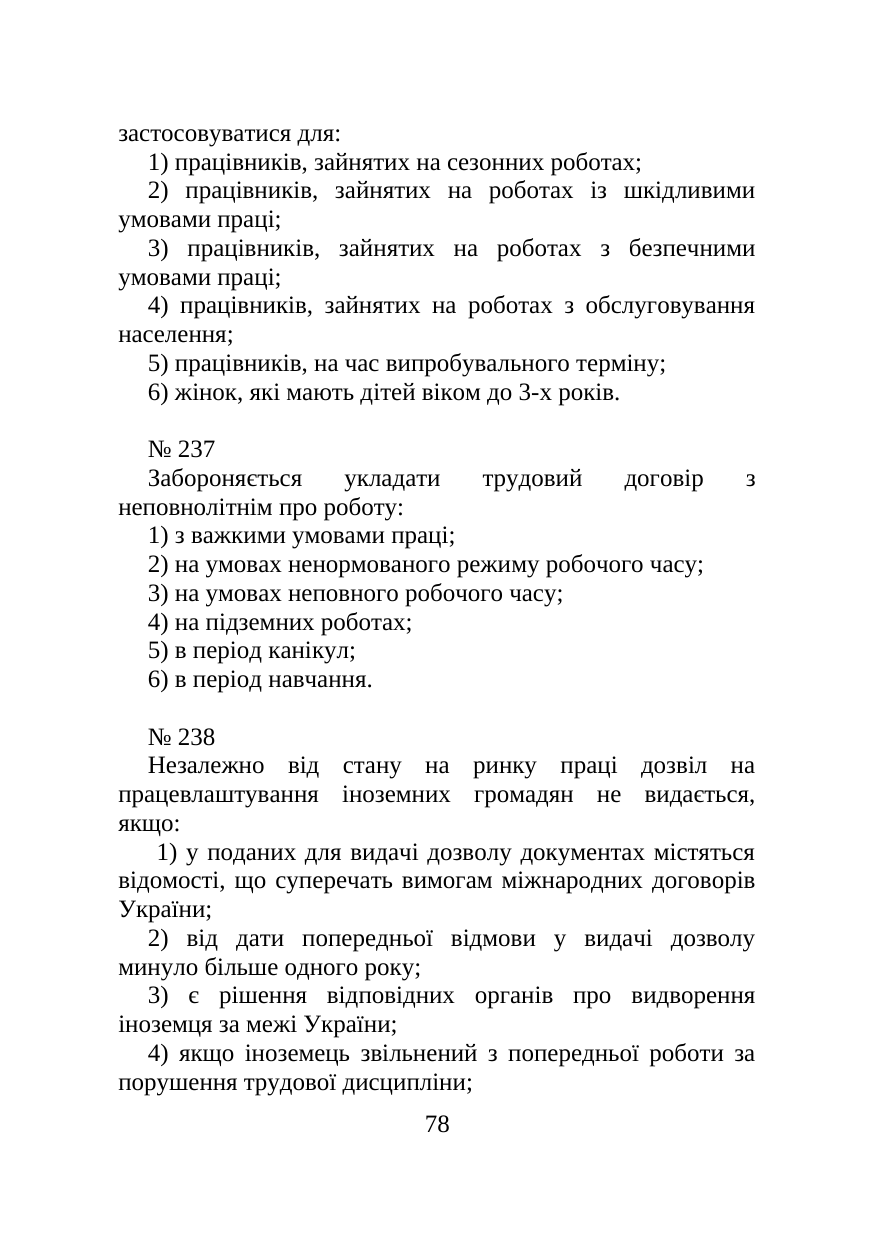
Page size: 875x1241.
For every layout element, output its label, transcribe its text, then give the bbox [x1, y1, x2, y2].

text 6) жінок, які мають дітей віком до 3-х років. [118, 377, 756, 406]
text Забороняється укладати трудовий договір з неповнолітнім про роботу: [118, 463, 756, 521]
text 2) на умовах ненормованого режиму робочого часу; [118, 549, 756, 578]
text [118, 118, 756, 147]
text 4) на підземних роботах; [118, 607, 756, 636]
text 3) на умовах неповного робочого часу; [118, 578, 756, 607]
text 3) працівників, зайнятих на роботах з безпечними умовами праці; [118, 233, 756, 291]
text № 237 [118, 434, 756, 463]
text 6) в період навчання. [118, 664, 756, 693]
text 5) працівників, на час випробувального терміну; [118, 348, 756, 377]
text 4) якщо іноземець звільнений з попередньої роботи за порушення трудової дисципліни; [118, 1038, 756, 1096]
text 5) в період канікул; [118, 636, 756, 664]
text 2) працівників, зайнятих на роботах із шкідливими умовами праці; [118, 176, 756, 233]
text № 238 [118, 722, 756, 751]
text 4) працівників, зайнятих на роботах з обслуговування населення; [118, 291, 756, 348]
text 3) є рішення відповідних органів про видворення іноземця за межі України; [118, 981, 756, 1038]
text Незалежно від стану на ринку праці дозвіл на працевлаштування іноземних громадян не видається, якщо: [118, 751, 756, 837]
text 2) від дати попередньої відмови у видачі дозволу минуло більше одного року; [118, 923, 756, 981]
text 1) з важкими умовами праці; [118, 521, 756, 549]
text 1) працівників, зайнятих на сезонних роботах; [118, 147, 756, 176]
text 1) у поданих для видачі дозволу документах містяться відомості, що суперечать вимогам міжнародних договорів України; [118, 837, 756, 923]
